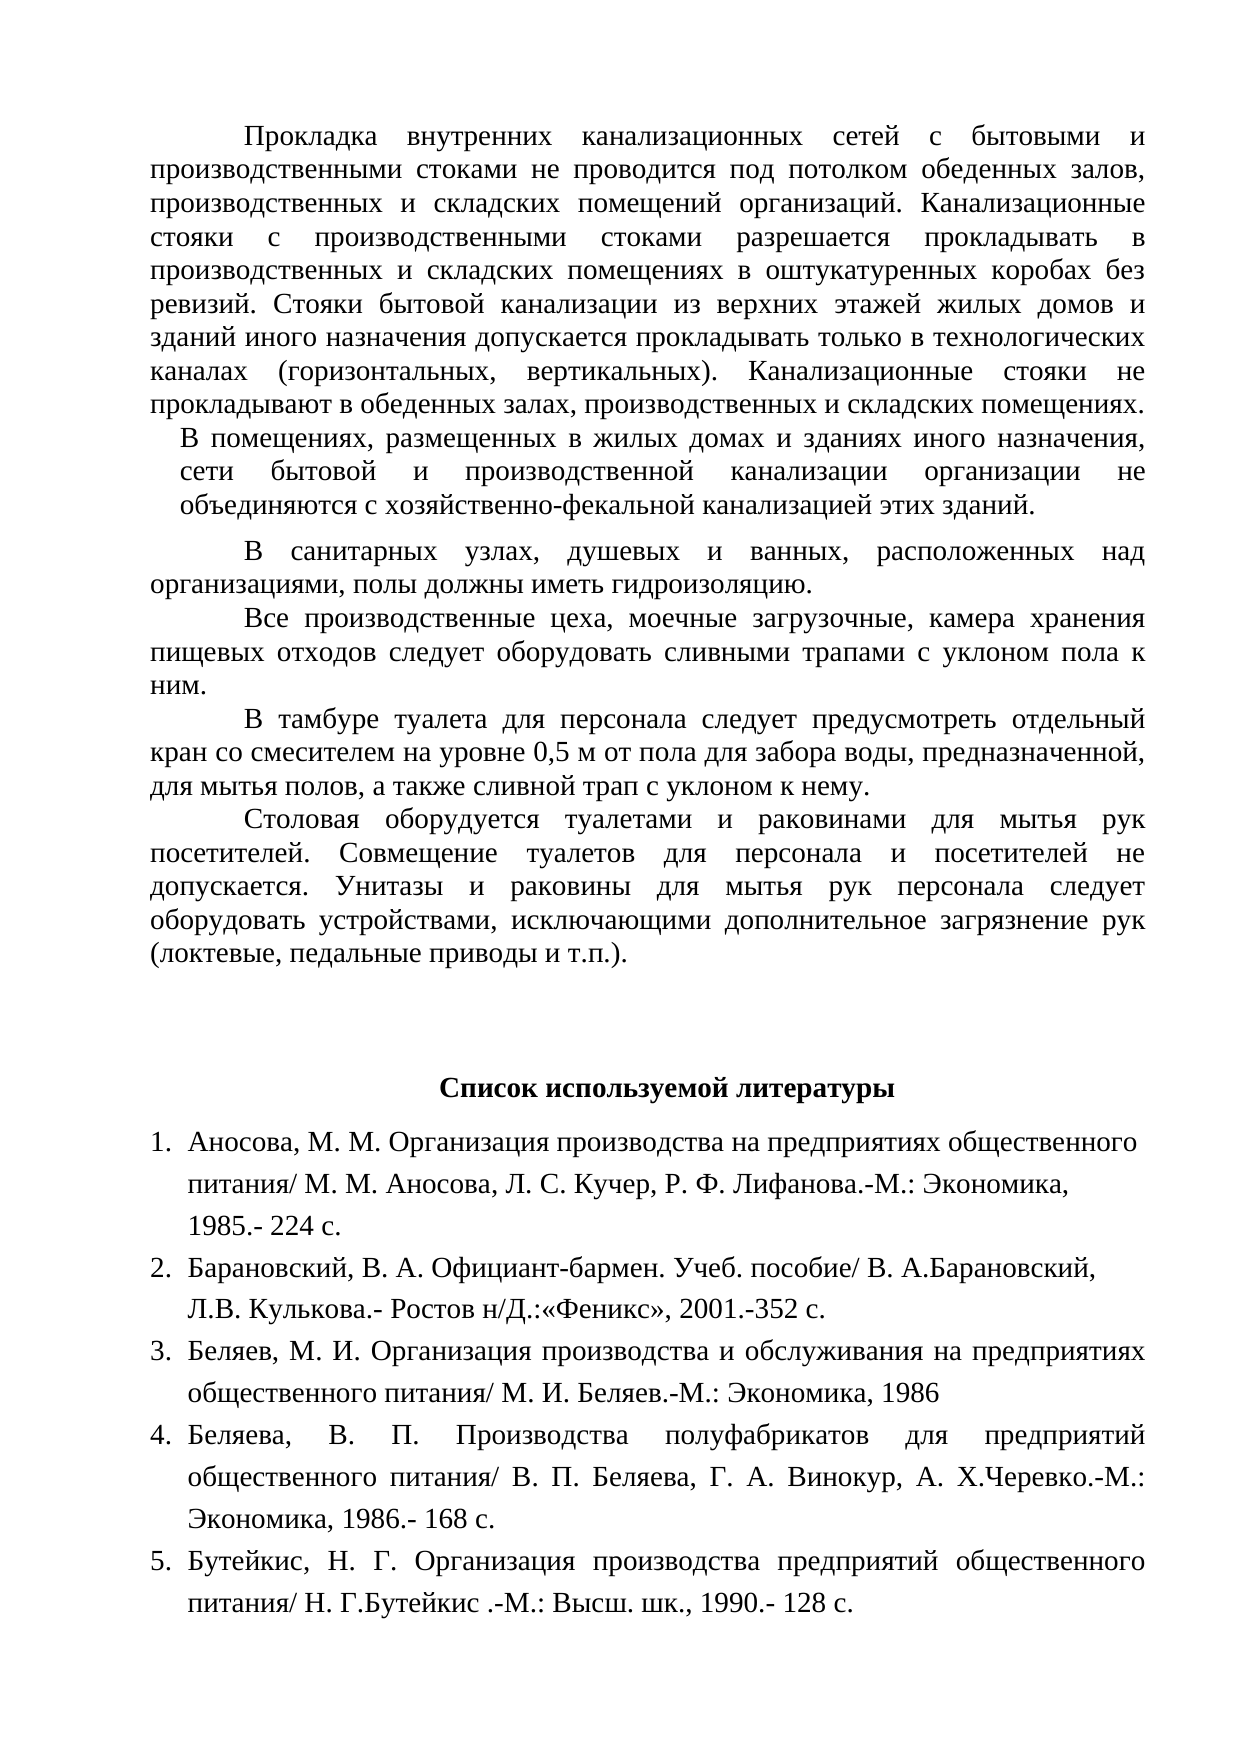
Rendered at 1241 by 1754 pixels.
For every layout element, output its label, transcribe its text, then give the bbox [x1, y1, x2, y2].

list Беляев, М. И. Организация производства и обслуживания на предприятиях общественного питания/ М. И. Беляев.-М.: Экономика, 1986 [150, 1333, 1146, 1409]
text Прокладка внутренних канализационных сетей с бытовыми и производственными стоками не проводится под потолком обеденных залов, производственных и складских помещений организаций. Канализационные стояки с производственными стоками разрешается прокладывать в производственных и складских помещениях в оштукатуренных коробах без ревизий. Стояки бытовой канализации из верхних этажей жилых домов и зданий иного назначения допускается прокладывать только в технологических каналах (горизонтальных, вертикальных). Канализационные стояки не прокладывают в обеденных залах, производственных и складских помещениях. [150, 118, 1146, 420]
list Беляева, В. П. Производства полуфабрикатов для предприятий общественного питания/ В. П. Беляева, Г. А. Винокур, А. Х.Черевко.-М.: Экономика, 1986.- 168 с. [150, 1417, 1146, 1534]
text Все производственные цеха, моечные загрузочные, камера хранения пищевых отходов следует оборудовать сливными трапами с уклоном пола к ним. [150, 600, 1146, 701]
text В помещениях, размещенных в жилых домах и зданиях иного назначения, сети бытовой и производственной канализации организации не объединяются с хозяйственно-фекальной канализацией этих зданий. [179, 420, 1146, 521]
text Столовая оборудуется туалетами и раковинами для мытья рук посетителей. Совмещение туалетов для персонала и посетителей не допускается. Унитазы и раковины для мытья рук персонала следует оборудовать устройствами, исключающими дополнительное загрязнение рук (локтевые, педальные приводы и т.п.). [150, 801, 1146, 969]
text Список используемой литературы [179, 1070, 1146, 1103]
list Аносова, М. М. Организация производства на предприятиях общественного питания/ М. М. Аносова, Л. С. Кучер, Р. Ф. Лифанова.-М.: Экономика, 1985.- 224 с. [150, 1124, 1146, 1241]
list Барановский, В. А. Официант-бармен. Учеб. пособие/ В. А.Барановский, Л.В. Кулькова.- Ростов н/Д.:«Феникс», 2001.-352 с. [150, 1250, 1146, 1325]
text В тамбуре туалета для персонала следует предусмотреть отдельный кран со смесителем на уровне от пола для забора воды, предназначенной, для мытья полов, а также сливной трап с уклоном к нему. [150, 701, 1146, 801]
text В санитарных узлах, душевых и ванных, расположенных над организациями, полы должны иметь гидроизоляцию. [150, 533, 1146, 600]
list Бутейкис, Н. Г. Организация производства предприятий общественного питания/ Н. Г.Бутейкис .-М.: Высш. шк., 1990.- 128 с. [150, 1543, 1146, 1618]
